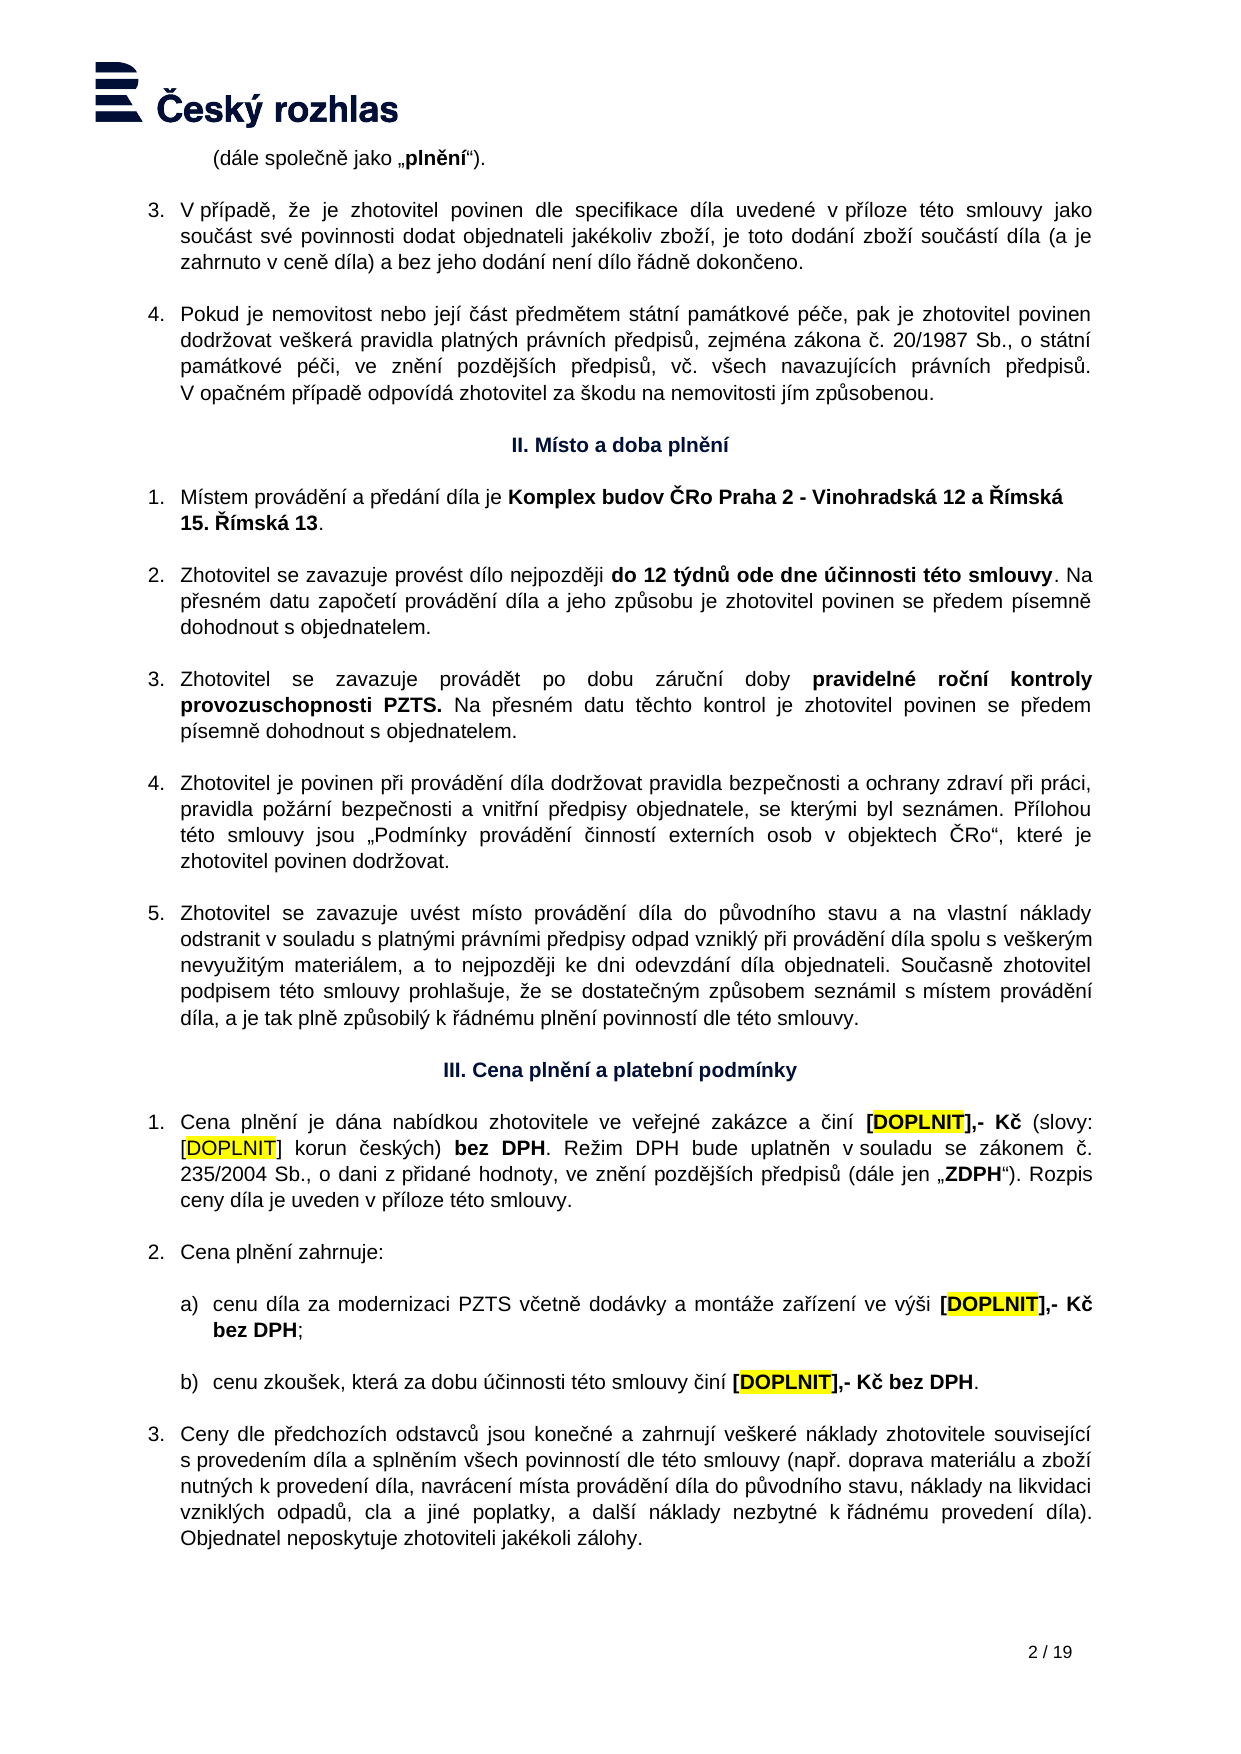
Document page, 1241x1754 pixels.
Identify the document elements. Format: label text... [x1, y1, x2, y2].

list Zhotovitel je povinen při provádění díla dodržovat pravidla bezpečnosti a ochrany zdraví při práci, pravidla požární bezpečnosti a vnitřní předpisy objednatele, se kterými byl seznámen. Přílohou této smlouvy jsou „Podmínky provádění činností externích osob v objektech ČRo“, které je zhotovitel povinen dodržovat. [148, 770, 1093, 874]
list Pokud je nemovitost nebo její část předmětem státní památkové péče, pak je zhotovitel povinen dodržovat veškerá pravidla platných právních předpisů, zejména zákona č. 20/1987 Sb., o státní památkové péči, ve znění pozdějších předpisů, vč. všech navazujících právních předpisů. V opačném případě odpovídá zhotovitel za škodu na nemovitosti jím způsobenou. [148, 301, 1093, 405]
list Zhotovitel se zavazuje uvést místo provádění díla do původního stavu a na vlastní náklady odstranit v souladu s platnými právními předpisy odpad vzniklý při provádění díla spolu s veškerým nevyužitým materiálem, a to nejpozději ke dni odevzdání díla objednateli. Současně zhotovitel podpisem této smlouvy prohlašuje, že se dostatečným způsobem seznámil s místem provádění díla, a je tak plně způsobilý k řádnému plnění povinností dle této smlouvy. [148, 900, 1093, 1030]
list cenu zkoušek, která za dobu účinnosti této smlouvy činí [DOPLNIT],- Kč bez DPH. [180, 1369, 1093, 1395]
list Cena plnění je dána nabídkou zhotovitele ve veřejné zakázce a činí [DOPLNIT],- Kč (slovy: [DOPLNIT] korun českých) bez DPH. Režim DPH bude uplatněn v souladu se zákonem č. 235/2004 Sb., o dani z přidané hodnoty, ve znění pozdějších předpisů (dále jen „ZDPH“). Rozpis ceny díla je uveden v příloze této smlouvy. [148, 1108, 1093, 1212]
list cenu díla za modernizaci PZTS včetně dodávky a montáže zařízení ve výši [DOPLNIT],- Kč bez DPH; [180, 1291, 1093, 1343]
list Zhotovitel se zavazuje provést dílo nejpozději do 12 týdnů ode dne účinnosti této smlouvy. Na přesném datu započetí provádění díla a jeho způsobu je zhotovitel povinen se předem písemně dohodnout s objednatelem. [148, 561, 1093, 639]
list (dále společně jako „plnění“). [213, 145, 1093, 171]
list Cena plnění zahrnuje: [148, 1238, 1093, 1264]
list Místem provádění a předání díla je Komplex budov ČRo Praha 2 - Vinohradská 12 a Římská 15. Římská 13. [148, 483, 1093, 535]
picture [95, 62, 398, 128]
list V případě, že je zhotovitel povinen dle specifikace díla uvedené v příloze této smlouvy jako součást své povinnosti dodat objednateli jakékoliv zboží, je toto dodání zboží součástí díla (a je zahrnuto v ceně díla) a bez jeho dodání není dílo řádně dokončeno. [148, 197, 1093, 275]
subtitle Cena plnění a platební podmínky [148, 1056, 1093, 1082]
list Zhotovitel se zavazuje provádět po dobu záruční doby pravidelné roční kontroly provozuschopnosti PZTS. Na přesném datu těchto kontrol je zhotovitel povinen se předem písemně dohodnout s objednatelem. [148, 666, 1093, 744]
subtitle Místo a doba plnění [148, 431, 1093, 457]
list Ceny dle předchozích odstavců jsou konečné a zahrnují veškeré náklady zhotovitele související s provedením díla a splněním všech povinností dle této smlouvy (např. doprava materiálu a zboží nutných k provedení díla, navrácení místa provádění díla do původního stavu, náklady na likvidaci vzniklých odpadů, cla a jiné poplatky, a další náklady nezbytné k řádnému provedení díla). Objednatel neposkytuje zhotoviteli jakékoli zálohy. [148, 1421, 1093, 1551]
